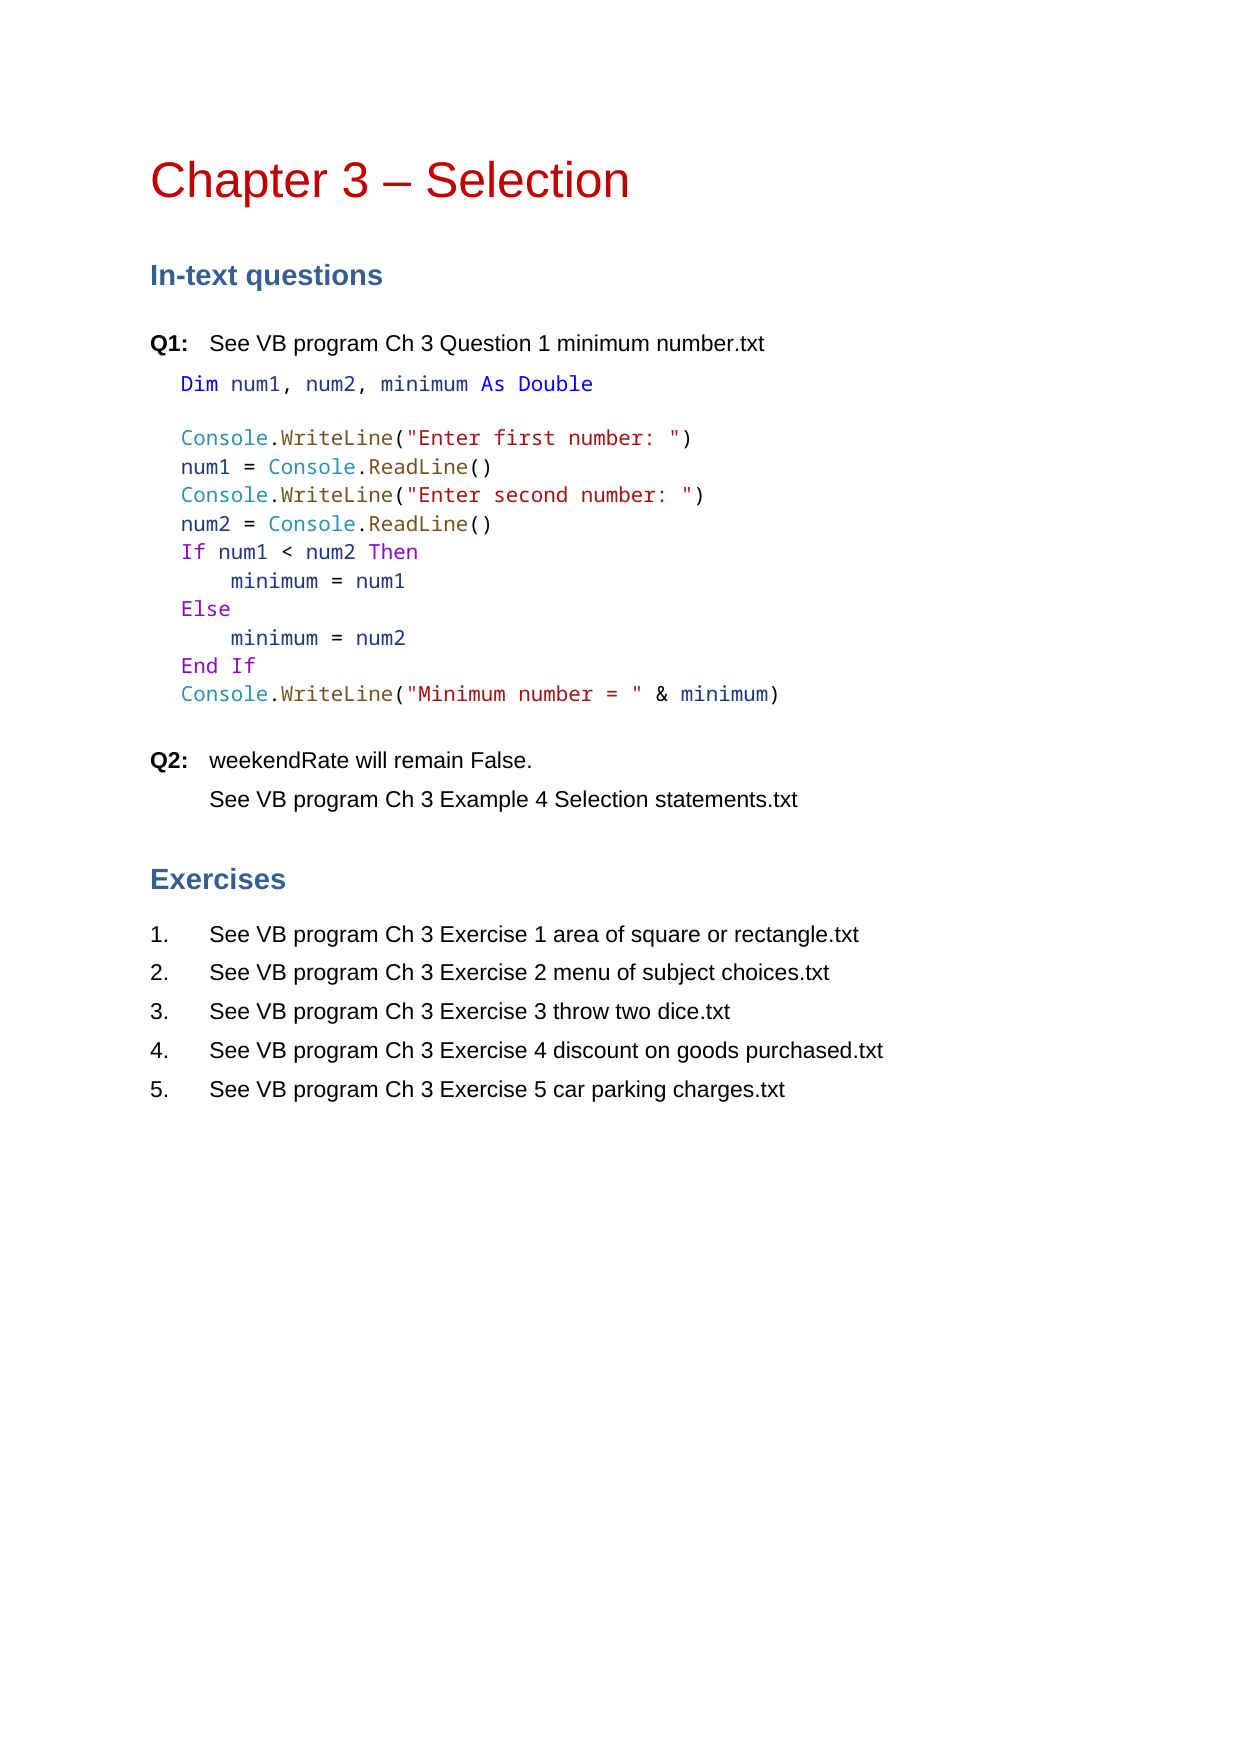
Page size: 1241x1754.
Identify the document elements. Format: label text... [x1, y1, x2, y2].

text Dim num1, num2, minimum As Double [181, 369, 1090, 397]
text minimum = num1 [181, 566, 1090, 594]
text Console.WriteLine("Enter second number: ") [181, 480, 1090, 509]
text minimum = num2 [181, 623, 1090, 651]
text If num1 < num2 Then [181, 537, 1090, 566]
text See VB program Ch 3 Example 4 Selection statements.txt [150, 786, 1090, 812]
text Chapter 3 – Selection [150, 150, 1090, 207]
text End If [181, 651, 1090, 679]
text num2 = Console.ReadLine() [181, 509, 1090, 537]
text 3. See VB program Ch 3 Exercise 3 throw two dice.txt [150, 998, 1090, 1024]
subtitle In-text questions [150, 257, 1090, 291]
text num1 = Console.ReadLine() [181, 452, 1090, 480]
text Console.WriteLine("Minimum number = " & minimum) [181, 679, 1090, 708]
text 2. See VB program Ch 3 Exercise 2 menu of subject choices.txt [150, 959, 1090, 986]
text 1. See VB program Ch 3 Exercise 1 area of square or rectangle.txt [150, 921, 1090, 947]
text Else [181, 594, 1090, 623]
text Q1: See VB program Ch 3 Question 1 minimum number.txt [150, 330, 1090, 356]
text Console.WriteLine("Enter first number: ") [181, 423, 1090, 452]
subtitle Exercises [150, 862, 1090, 896]
text 4. See VB program Ch 3 Exercise 4 discount on goods purchased.txt [150, 1037, 1090, 1063]
text 5. See VB program Ch 3 Exercise 5 car parking charges.txt [150, 1076, 1090, 1102]
text Q2: weekendRate will remain False. [150, 747, 1090, 773]
